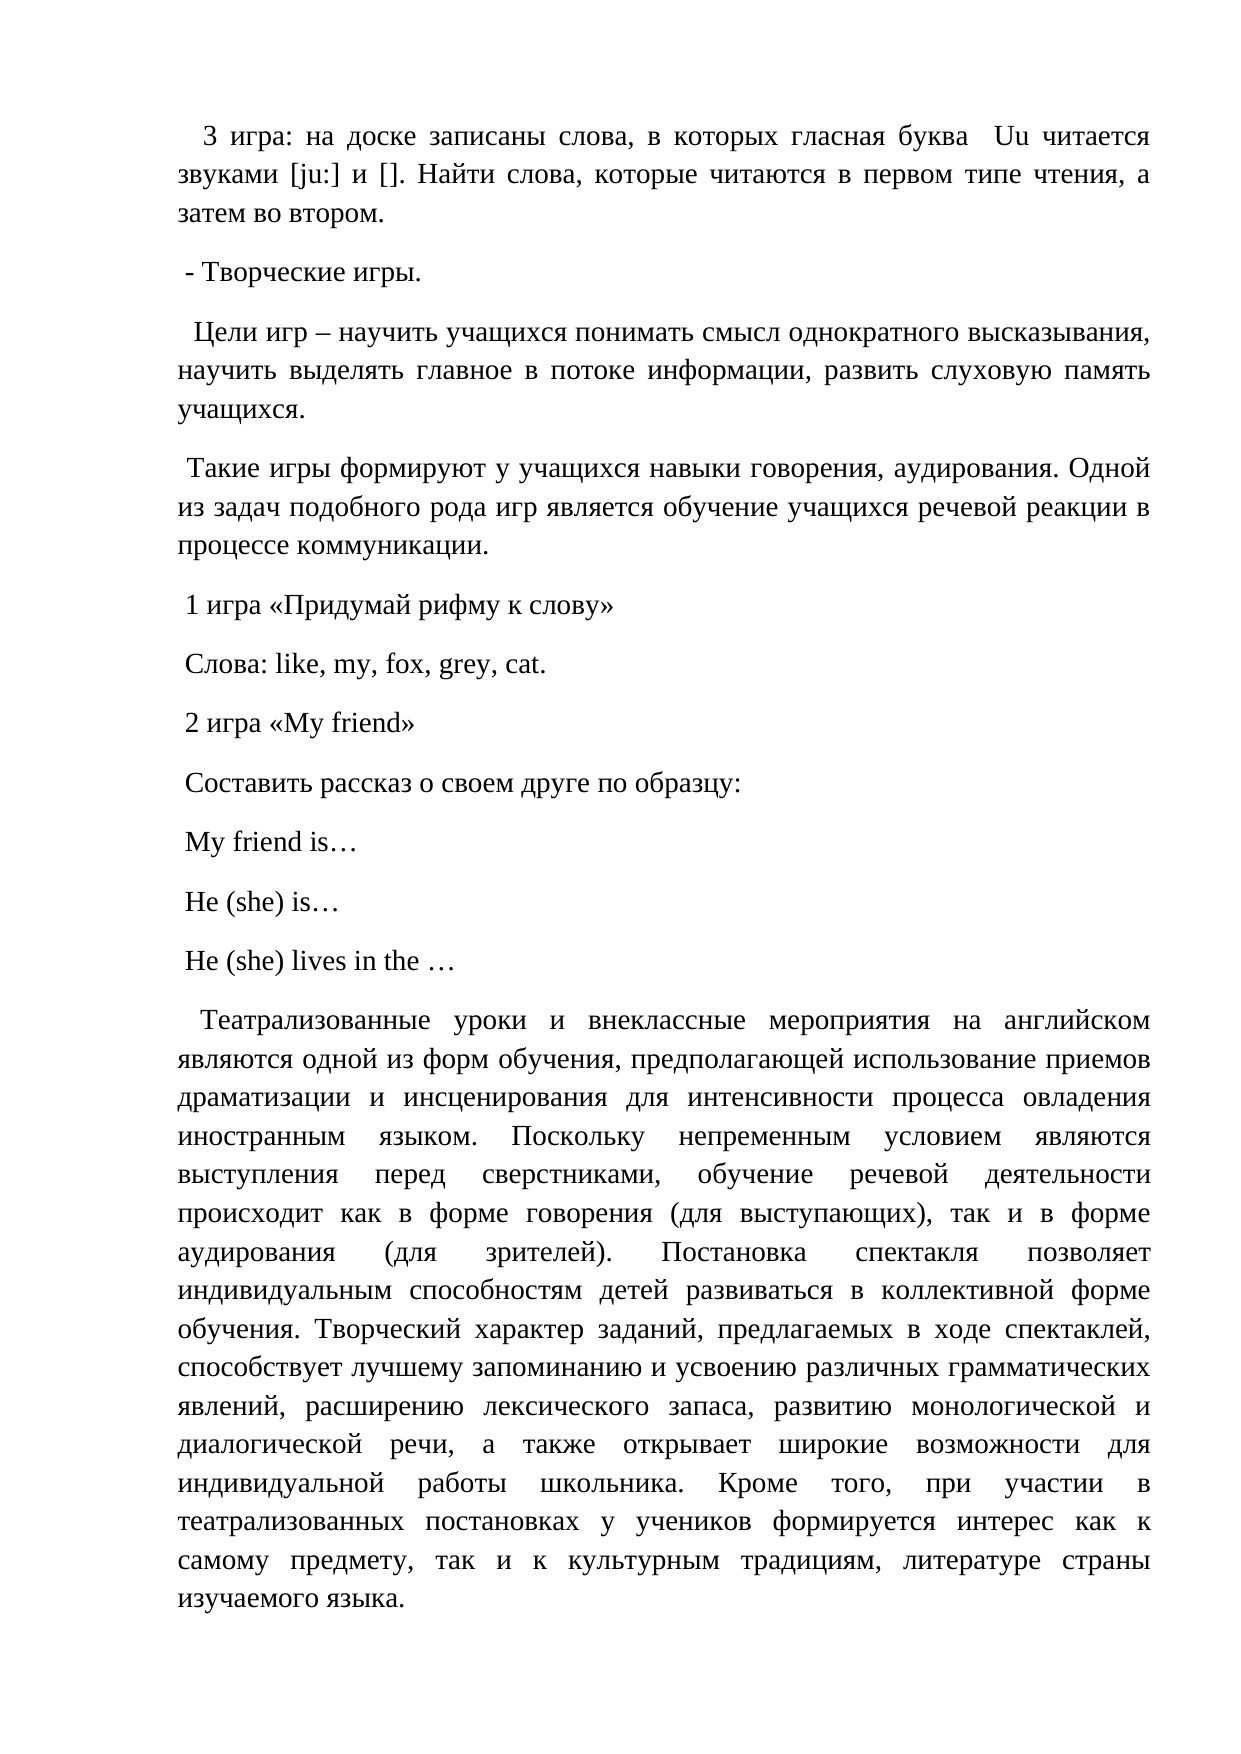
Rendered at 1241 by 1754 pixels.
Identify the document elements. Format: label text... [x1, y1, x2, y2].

text Слова: like, my, fox, grey, cat. [177, 646, 1152, 680]
text 2 игра «My friend» [177, 706, 1152, 739]
text My friend is… [177, 824, 1152, 858]
text He (she) is… [177, 884, 1152, 917]
text - Творческие игры. [177, 254, 1152, 288]
text Составить рассказ о своем друге по образцу: [177, 765, 1152, 798]
text He (she) lives in the … [177, 943, 1152, 977]
text Цели игр – научить учащихся понимать смысл однократного высказывания, научить выделять главное в потоке информации, развить слуховую память учащихся. [177, 314, 1152, 424]
text 3 игра: на доске записаны слова, в которых гласная буква Uu читается звуками [ju:] и []. Найти слова, которые читаются в первом типе чтения, а затем во втором. [177, 118, 1152, 229]
text 1 игра «Придумай рифму к слову» [177, 587, 1152, 620]
text Театрализованные уроки и внеклассные мероприятия на английском являются одной из форм обучения, предполагающей использование приемов драматизации и инсценирования для интенсивности процесса овладения иностранным языком. Поскольку непременным условием являются выступления перед сверстниками, обучение речевой деятельности происходит как в форме говорения (для выступающих), так и в форме аудирования (для зрителей). Постановка спектакля позволяет индивидуальным способностям детей развиваться в коллективной форме обучения. Творческий характер заданий, предлагаемых в ходе спектаклей, способствует лучшему запоминанию и усвоению различных грамматических явлений, расширению лексического запаса, развитию монологической и диалогической речи, а также открывает широкие возможности для индивидуальной работы школьника. Кроме того, при участии в театрализованных постановках у учеников формируется интерес как к самому предмету, так и к культурным традициям, литературе страны изучаемого языка. [177, 1002, 1152, 1614]
text Такие игры формируют у учащихся навыки говорения, аудирования. Одной из задач подобного рода игр является обучение учащихся речевой реакции в процессе коммуникации. [177, 450, 1152, 561]
